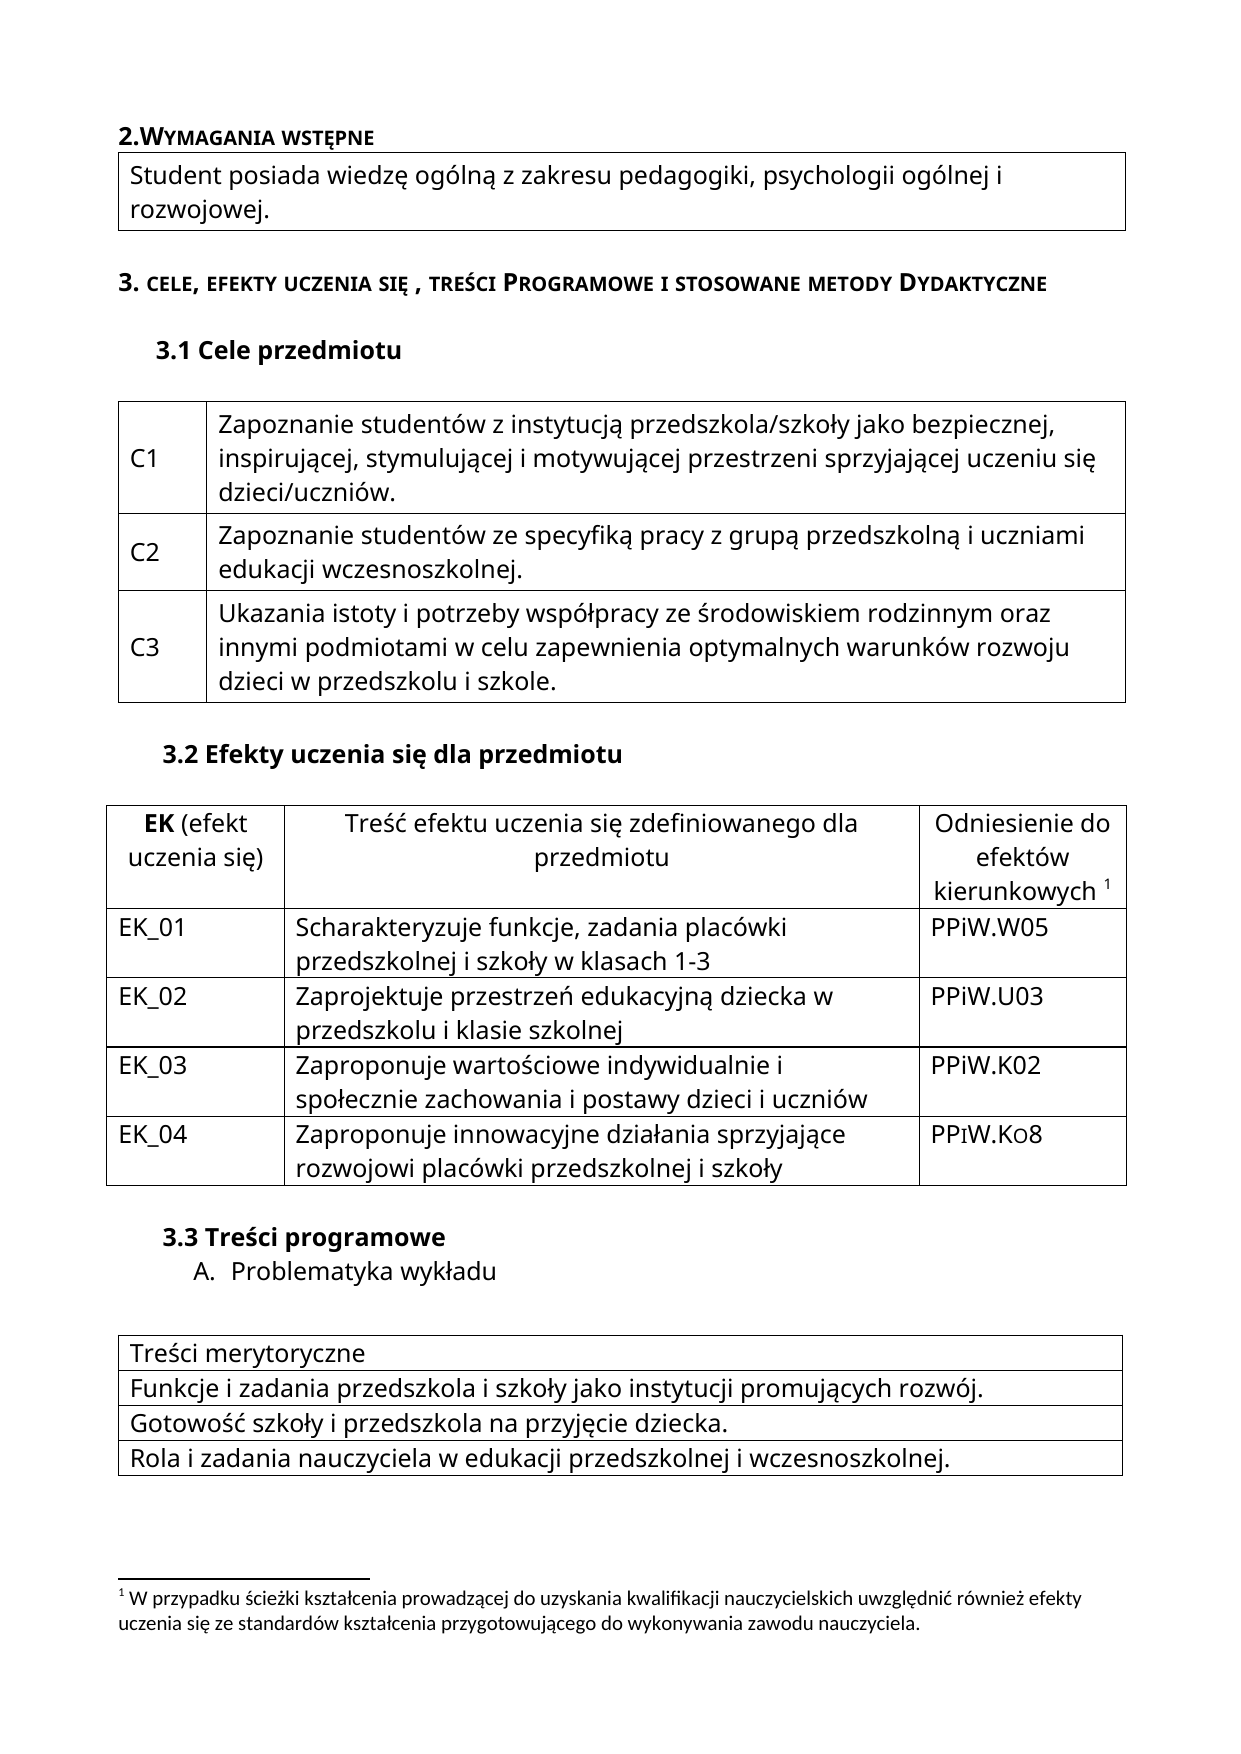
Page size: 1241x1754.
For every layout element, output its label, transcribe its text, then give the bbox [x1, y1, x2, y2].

table_cell Zapoznanie studentów ze specyfiką pracy z grupą przedszkolną i uczniami edukacji wczesnoszkolnej. [207, 514, 1125, 590]
table_cell PPiW.K02 [920, 1048, 1126, 1116]
table_header Treść efektu uczenia się zdefiniowanego dla przedmiotu [285, 806, 919, 908]
text 3. cele, efekty uczenia się , treści Programowe i stosowane metody Dydaktyczne [118, 265, 1122, 299]
list Problematyka wykładu [193, 1254, 1122, 1288]
table_cell Scharakteryzuje funkcje, zadania placówki przedszkolnej i szkoły w klasach 1-3 [285, 909, 919, 977]
table_cell Zaprojektuje przestrzeń edukacyjną dziecka w przedszkolu i klasie szkolnej [285, 978, 919, 1046]
text 3.2 Efekty uczenia się dla przedmiotu [162, 737, 1122, 771]
table_header C1 [119, 402, 206, 513]
table_header Treści merytoryczne [119, 1336, 1122, 1370]
table_cell C2 [119, 514, 206, 590]
table_cell Zaproponuje innowacyjne działania sprzyjające rozwojowi placówki przedszkolnej i szkoły [285, 1117, 919, 1185]
text 2.Wymagania wstępne [118, 118, 1122, 152]
table_cell Funkcje i zadania przedszkola i szkoły jako instytucji promujących rozwój. [119, 1371, 1122, 1405]
table_header EK (efekt uczenia się) [107, 806, 284, 908]
table_cell EK_01 [107, 909, 284, 977]
table_header Odniesienie do efektów kierunkowych [920, 806, 1126, 908]
table_cell C3 [119, 591, 206, 702]
table_cell PPiW.Ko8 [920, 1117, 1126, 1185]
list 3.3 Treści programowe [162, 1220, 1122, 1254]
table_cell PPiW.W05 [920, 909, 1126, 977]
table_cell Gotowość szkoły i przedszkola na przyjęcie dziecka. [119, 1406, 1122, 1440]
table_cell EK_03 [107, 1048, 284, 1116]
table_cell EK_02 [107, 978, 284, 1046]
table_cell PPiW.U03 [920, 978, 1126, 1046]
table_cell EK_04 [107, 1117, 284, 1185]
text 3.1 Cele przedmiotu [156, 333, 1122, 367]
table_header Student posiada wiedzę ogólną z zakresu pedagogiki, psychologii ogólnej i rozwojowej. [119, 153, 1125, 230]
table_header Zapoznanie studentów z instytucją przedszkola/szkoły jako bezpiecznej, inspirującej, stymulującej i motywującej przestrzeni sprzyjającej uczeniu się dzieci/uczniów. [207, 402, 1125, 513]
table_cell Ukazania istoty i potrzeby współpracy ze środowiskiem rodzinnym oraz innymi podmiotami w celu zapewnienia optymalnych warunków rozwoju dzieci w przedszkolu i szkole. [207, 591, 1125, 702]
table_cell Zaproponuje wartościowe indywidualnie i społecznie zachowania i postawy dzieci i uczniów [285, 1048, 919, 1116]
table_cell Rola i zadania nauczyciela w edukacji przedszkolnej i wczesnoszkolnej. [119, 1441, 1122, 1475]
